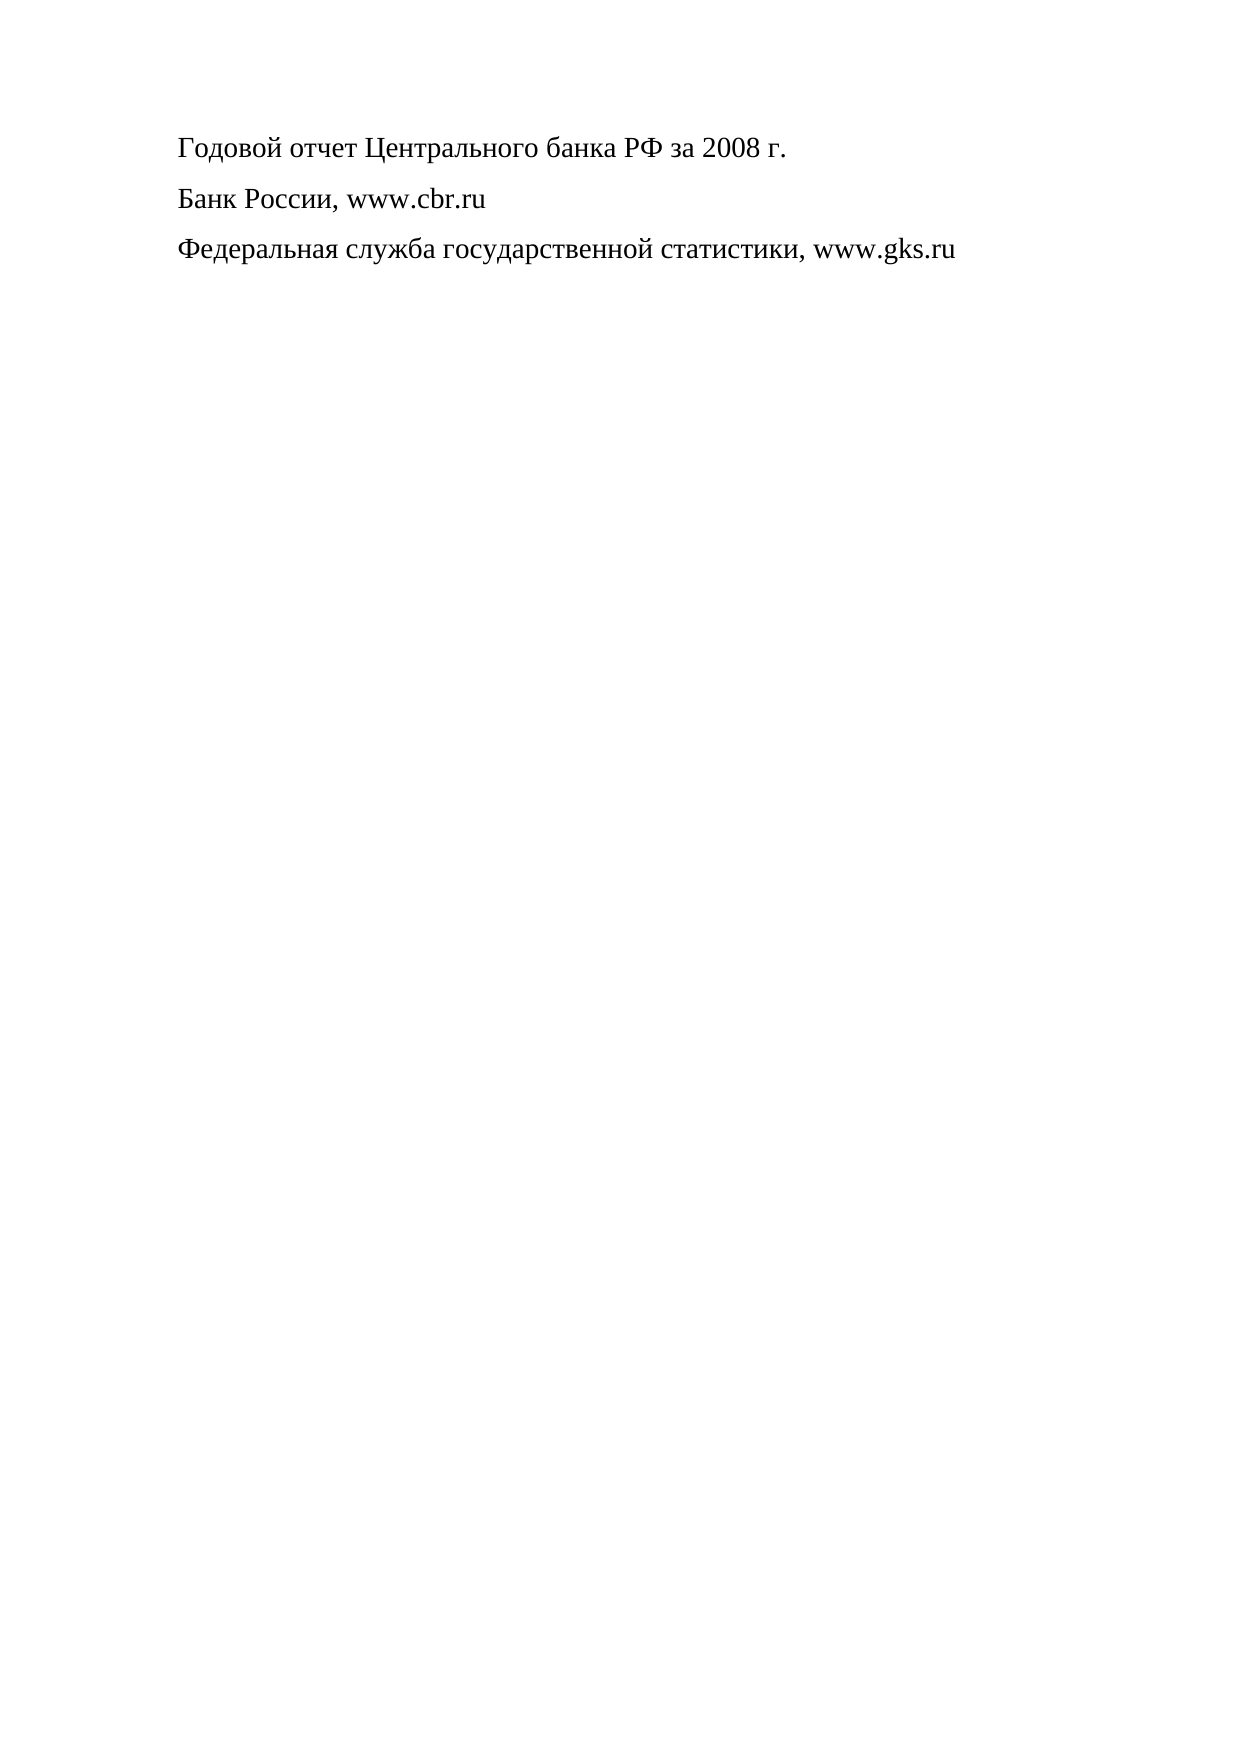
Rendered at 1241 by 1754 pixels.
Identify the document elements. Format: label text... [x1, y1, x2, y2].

text Банк России, www.cbr.ru [177, 181, 1152, 214]
text Годовой отчет Центрального банка РФ за 2008 г. [177, 131, 1152, 164]
text Федеральная служба государственной статистики, www.gks.ru [177, 231, 1152, 265]
